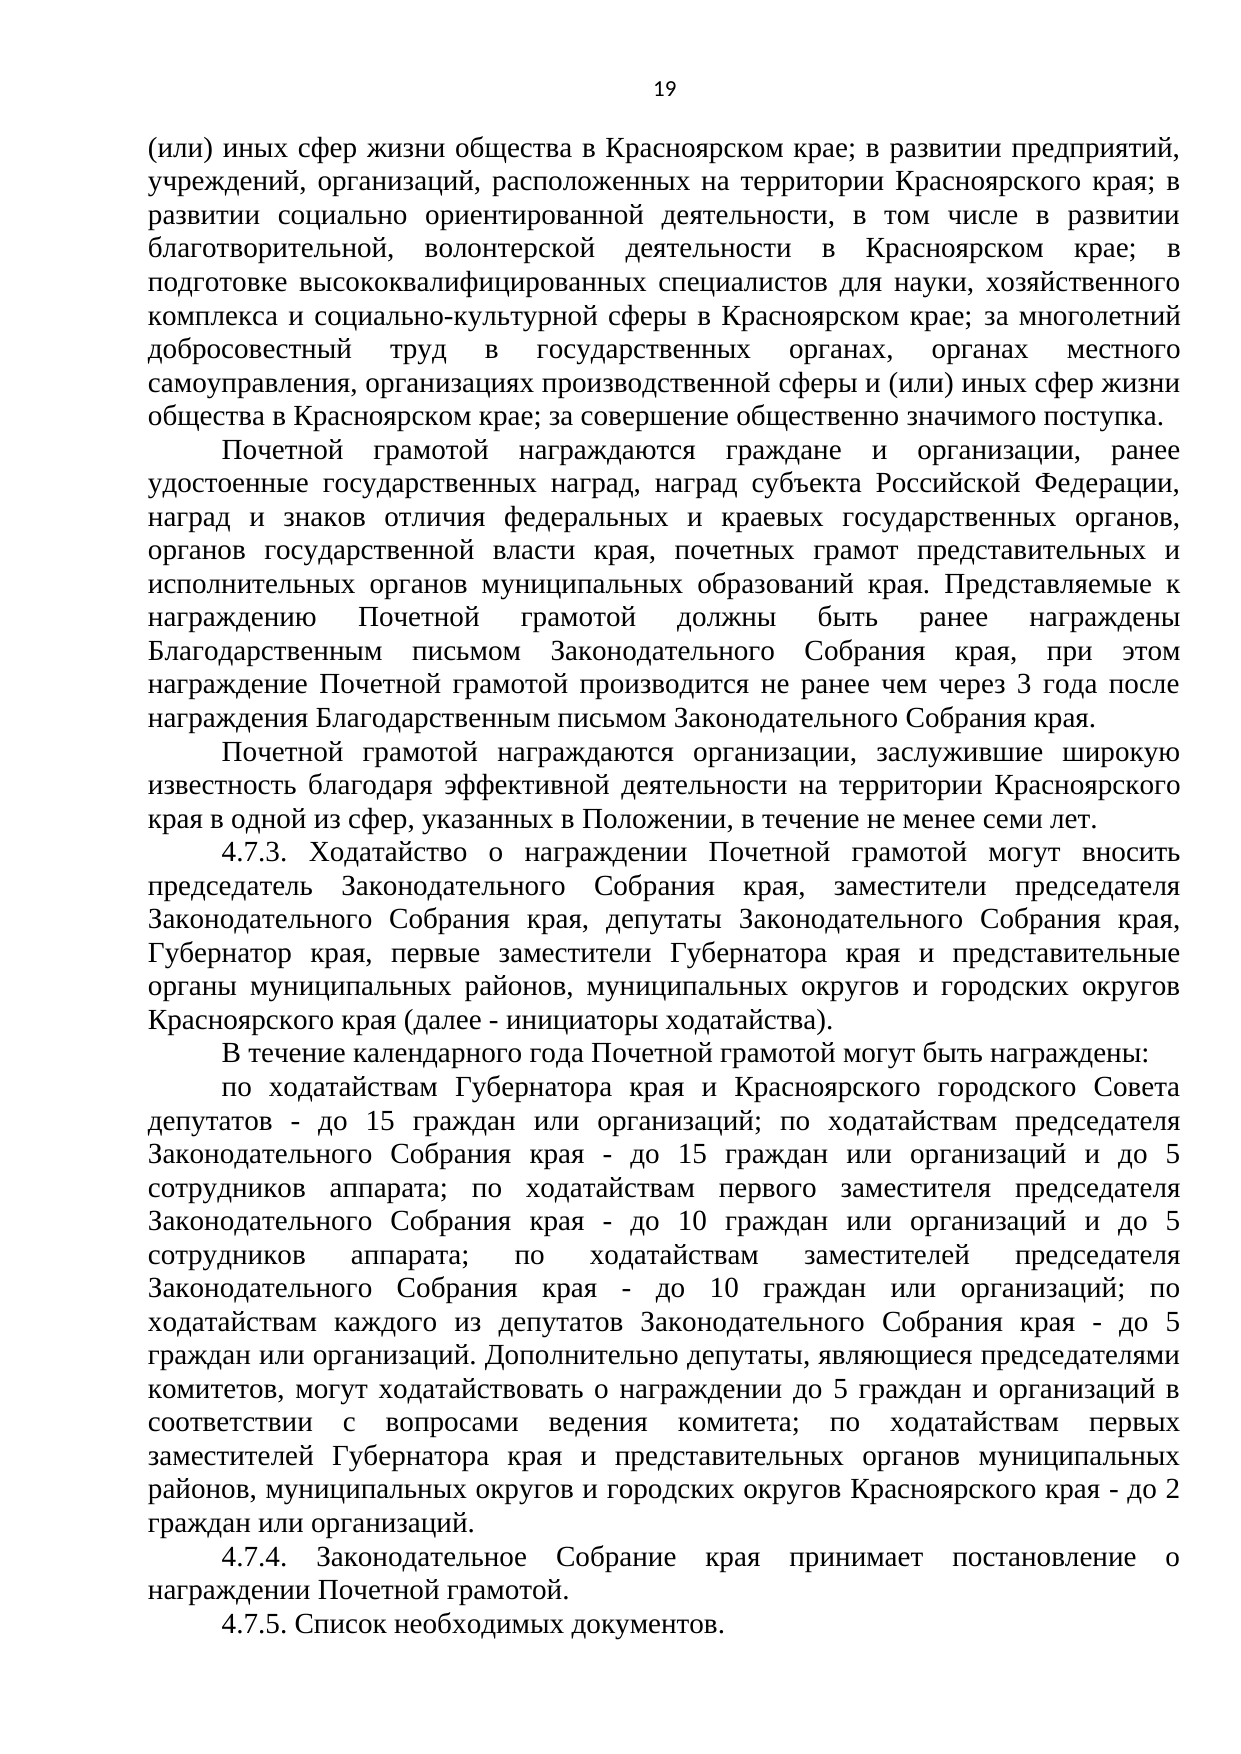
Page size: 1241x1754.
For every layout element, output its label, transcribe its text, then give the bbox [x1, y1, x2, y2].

text В течение календарного года Почетной грамотой могут быть награждены: [148, 1036, 1181, 1069]
text по ходатайствам Губернатора края и Красноярского городского Совета депутатов - до 15 граждан или организаций; по ходатайствам председателя Законодательного Собрания края - до 15 граждан или организаций и до 5 сотрудников аппарата; по ходатайствам первого заместителя председателя Законодательного Собрания края - до 10 граждан или организаций и до 5 сотрудников аппарата; по ходатайствам заместителей председателя Законодательного Собрания края - до 10 граждан или организаций; по ходатайствам каждого из депутатов Законодательного Собрания края - до 5 граждан или организаций. Дополнительно депутаты, являющиеся председателями комитетов, могут ходатайствовать о награждении до 5 граждан и организаций в соответствии с вопросами ведения комитета; по ходатайствам первых заместителей Губернатора края и представительных органов муниципальных районов, муниципальных округов и городских округов Красноярского края - до 2 граждан или организаций. [148, 1069, 1181, 1539]
text 4.7.5. Список необходимых документов. [148, 1606, 1181, 1639]
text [148, 130, 1181, 432]
text Почетной грамотой награждаются граждане и организации, ранее удостоенные государственных наград, наград субъекта Российской Федерации, наград и знаков отличия федеральных и краевых государственных органов, органов государственной власти края, почетных грамот представительных и исполнительных органов муниципальных образований края. Представляемые к награждению Почетной грамотой должны быть ранее награждены Благодарственным письмом Законодательного Собрания края, при этом награждение Почетной грамотой производится не ранее чем через 3 года после награждения Благодарственным письмом Законодательного Собрания края. [148, 432, 1181, 734]
text 4.7.3. Ходатайство о награждении Почетной грамотой могут вносить председатель Законодательного Собрания края, заместители председателя Законодательного Собрания края, депутаты Законодательного Собрания края, Губернатор края, первые заместители Губернатора края и представительные органы муниципальных районов, муниципальных округов и городских округов Красноярского края (далее - инициаторы ходатайства). [148, 834, 1181, 1036]
text 4.7.4. Законодательное Собрание края принимает постановление о награждении Почетной грамотой. [148, 1539, 1181, 1606]
text Почетной грамотой награждаются организации, заслужившие широкую известность благодаря эффективной деятельности на территории Красноярского края в одной из сфер, указанных в Положении, в течение не менее семи лет. [148, 734, 1181, 834]
